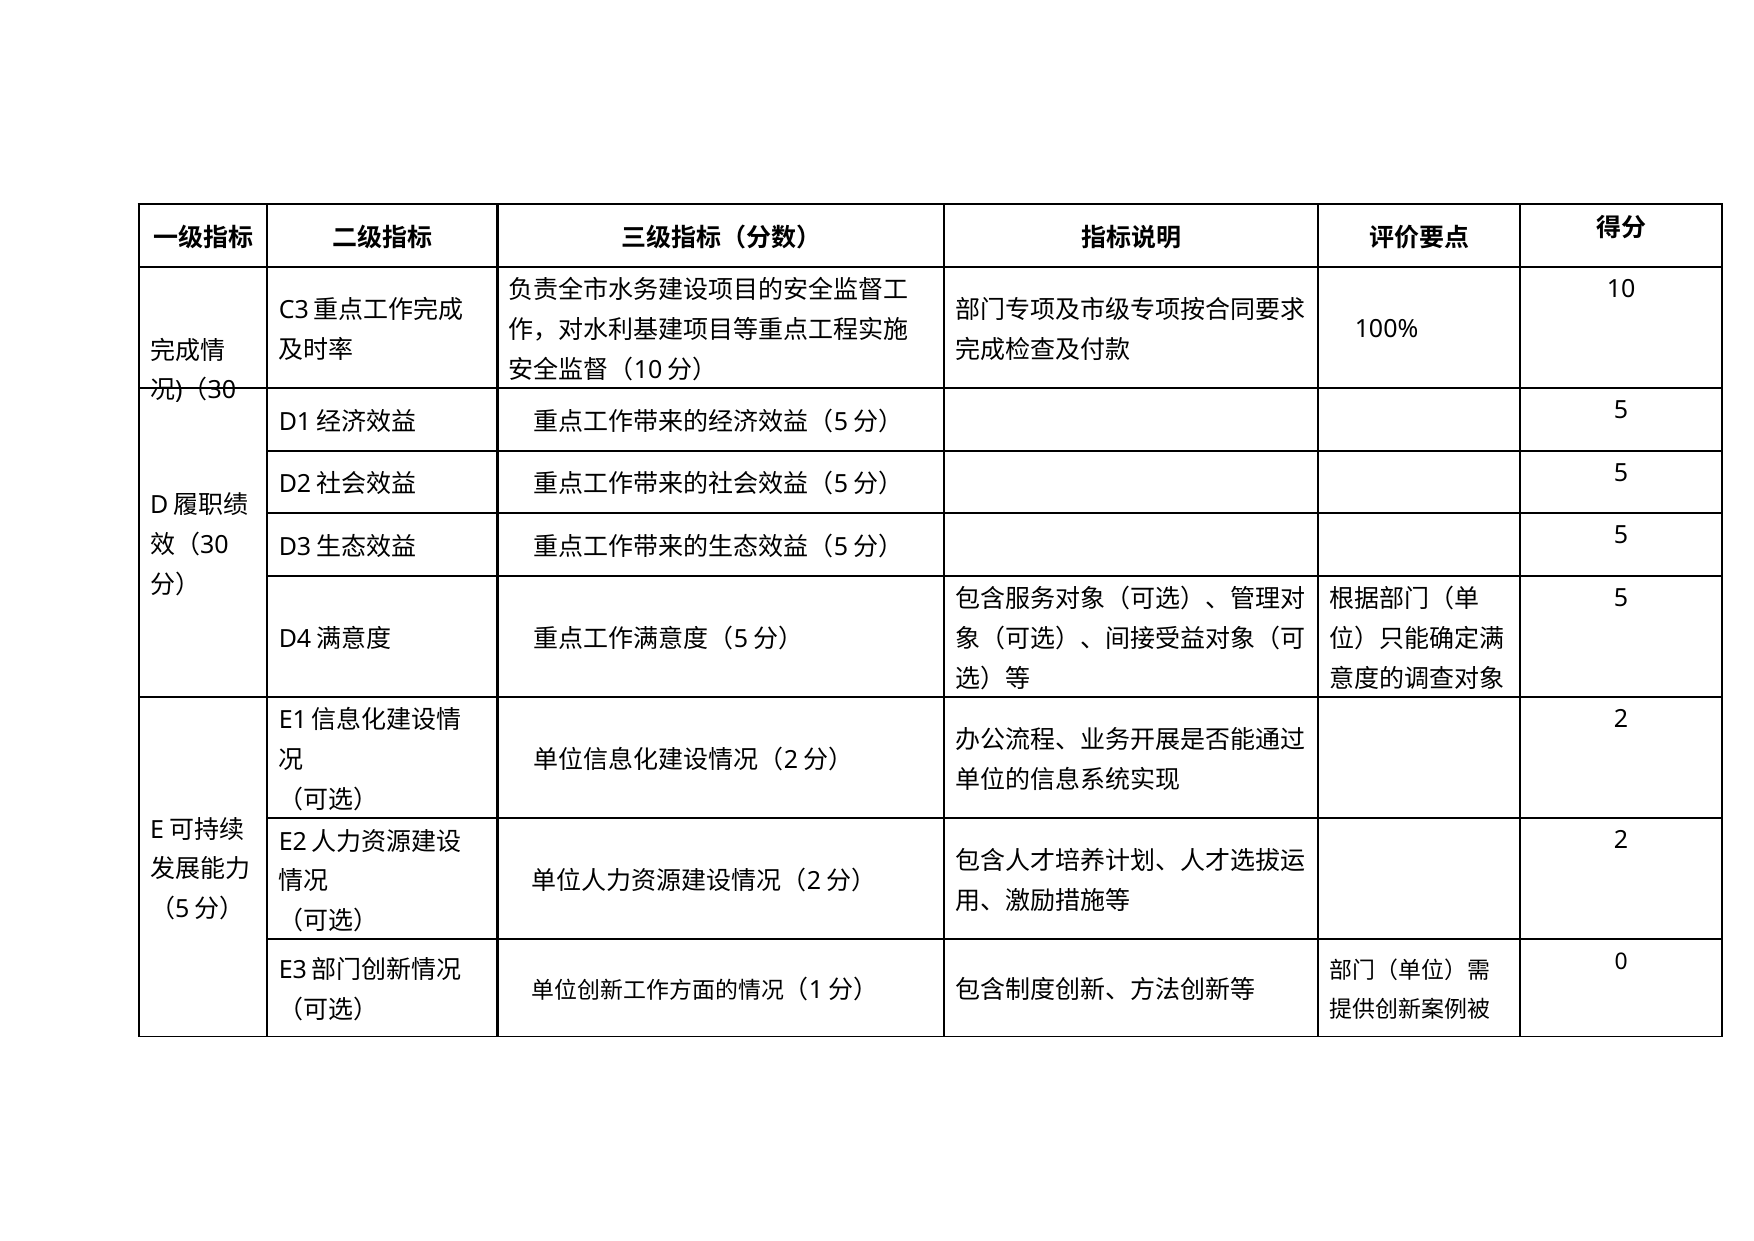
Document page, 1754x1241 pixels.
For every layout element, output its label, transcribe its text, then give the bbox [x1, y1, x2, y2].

table_cell C3重点工作完成及时率 [268, 268, 496, 387]
table_cell 部门（单位）需提供创新案例被官方媒体报道的佐证材料 [1319, 940, 1519, 1036]
table_cell E3部门创新情况（可选） [268, 940, 496, 1036]
table_cell [945, 514, 1317, 575]
table_cell 重点工作带来的社会效益（5分） [499, 452, 943, 512]
table_cell D1经济效益 [268, 389, 496, 450]
table_cell 重点工作带来的经济效益（5分） [499, 389, 943, 450]
table_cell 单位人力资源建设情况（2分） [499, 819, 943, 938]
table_cell [945, 452, 1317, 512]
table_cell E2人力资源建设情况 （可选） [268, 819, 496, 938]
table_cell E1信息化建设情况 （可选） [268, 698, 496, 817]
table_cell 单位信息化建设情况（2分） [499, 698, 943, 817]
table_cell 重点工作带来的生态效益（5分） [499, 514, 943, 575]
table_cell [1319, 452, 1519, 512]
table_cell D2社会效益 [268, 452, 496, 512]
table_cell D履职绩效（30分） [140, 389, 266, 696]
table_cell [1319, 698, 1519, 817]
table_header 指标说明 [945, 205, 1317, 266]
table_cell 5 [1521, 577, 1721, 696]
table_cell E可持续发展能力（5分） [140, 698, 266, 1036]
table_cell 包含人才培养计划、人才选拔运用、激励措施等 [945, 819, 1317, 938]
table_cell D3生态效益 [268, 514, 496, 575]
table_cell [1319, 819, 1519, 938]
table_header 三级指标（分数） [499, 205, 943, 266]
table_cell 根据部门（单位）只能确定满意度的调查对象 [1319, 577, 1519, 696]
table_header 二级指标 [268, 205, 496, 266]
table_cell [1319, 389, 1519, 450]
table_cell 单位创新工作方面的情况（1分） [499, 940, 943, 1036]
table_cell 10 [1521, 268, 1721, 387]
table_cell 负责全市水务建设项目的安全监督工作，对水利基建项目等重点工程实施安全监督（10分） [499, 268, 943, 387]
table_cell 包含服务对象（可选）、管理对象（可选）、间接受益对象（可选）等 [945, 577, 1317, 696]
table_cell [945, 389, 1317, 450]
table_cell 2 [1521, 698, 1721, 817]
table_cell 重点工作满意度（5分） [499, 577, 943, 696]
table_header 评价要点 [1319, 205, 1519, 266]
table_header 得分 [1521, 205, 1721, 266]
table_cell 5 [1521, 389, 1721, 450]
table_cell 部门专项及市级专项按合同要求完成检查及付款 [945, 268, 1317, 387]
table_cell D4满意度 [268, 577, 496, 696]
table_cell [1319, 514, 1519, 575]
table_cell 5 [1521, 452, 1721, 512]
table_cell 包含制度创新、方法创新等 [945, 940, 1317, 1036]
table_header 一级指标 [140, 205, 266, 266]
table_cell 办公流程、业务开展是否能通过单位的信息系统实现 [945, 698, 1317, 817]
table_cell 100% [1319, 268, 1519, 387]
table_cell 0 [1521, 940, 1721, 1036]
table_cell 2 [1521, 819, 1721, 938]
table_cell 5 [1521, 514, 1721, 575]
